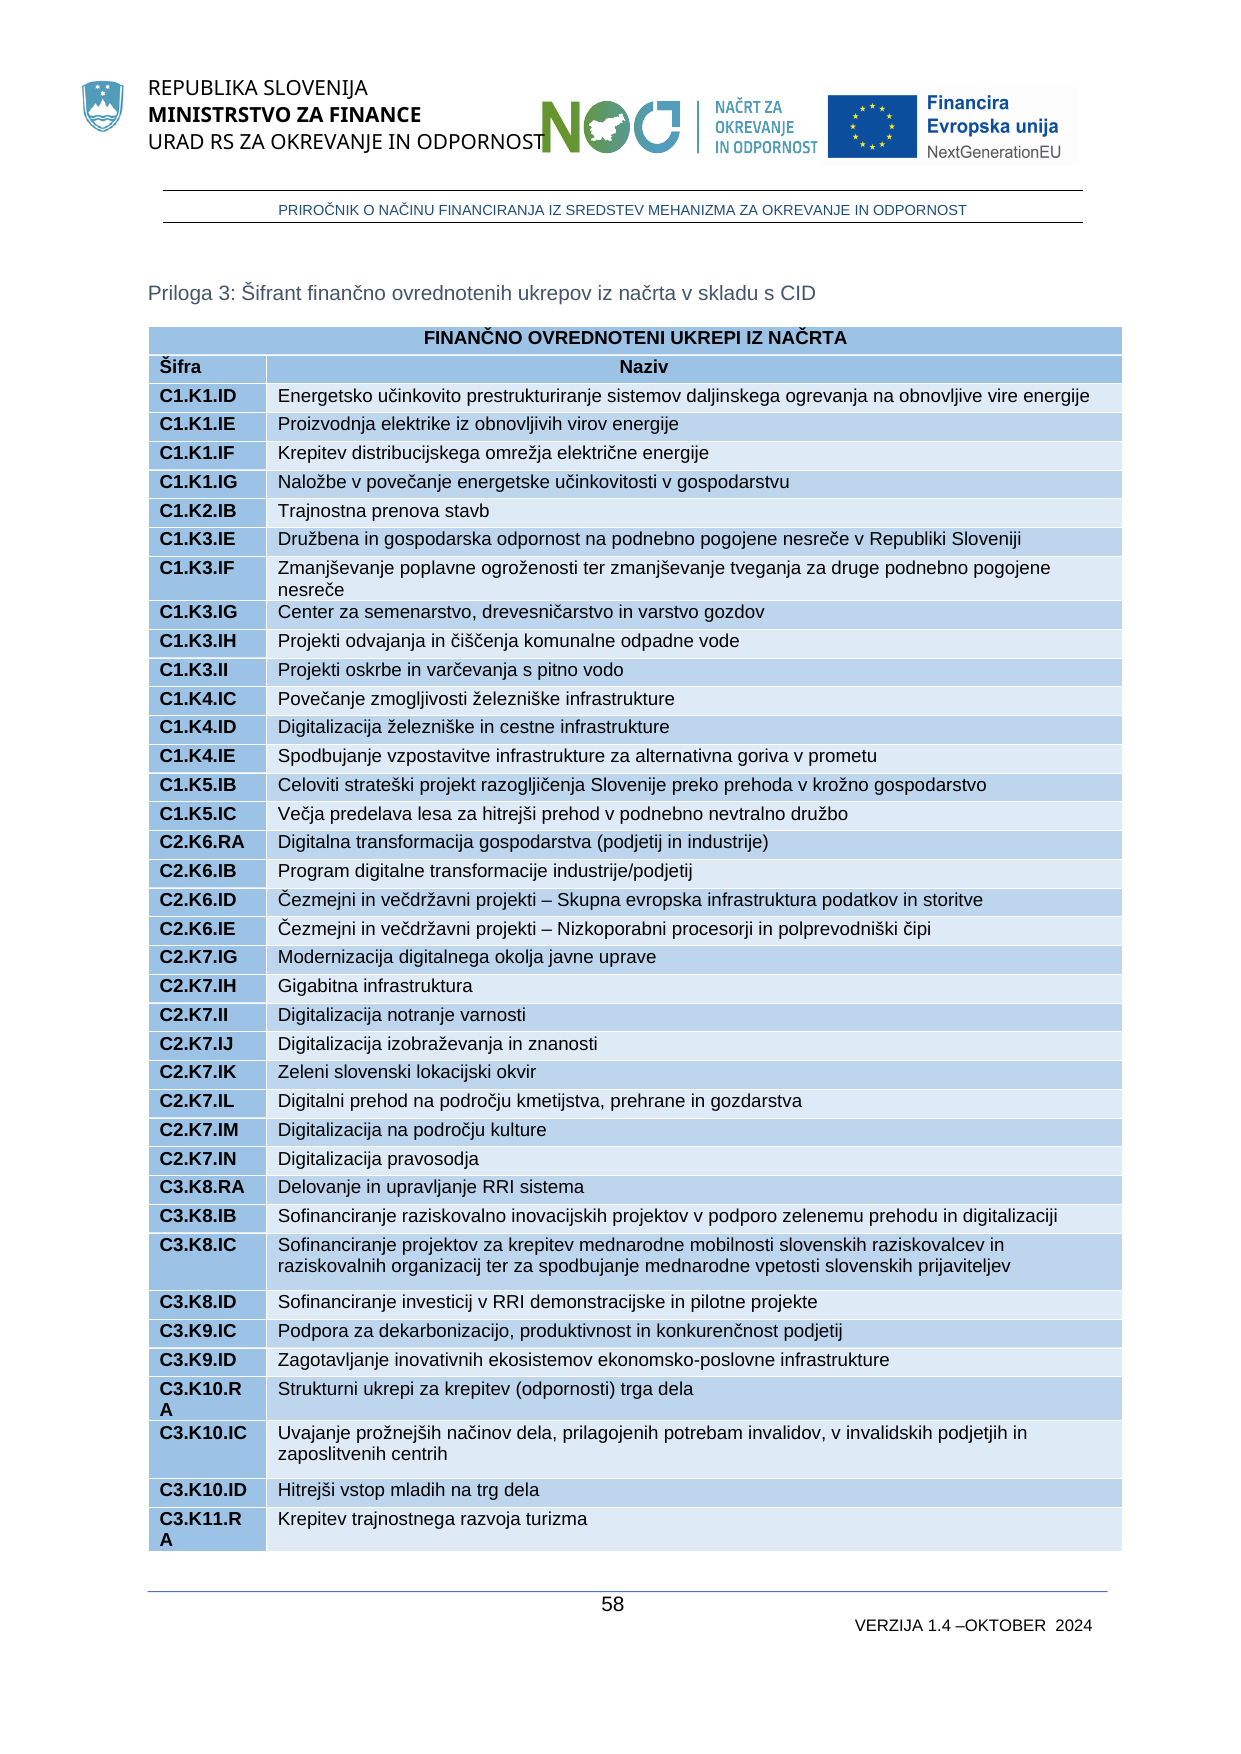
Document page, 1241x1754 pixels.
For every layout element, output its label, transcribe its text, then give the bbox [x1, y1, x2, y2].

table_cell Sofinanciranje raziskovalno inovacijskih projektov v podporo zelenemu prehodu in digitalizaciji [267, 1205, 1122, 1232]
table_cell Energetsko učinkovito prestrukturiranje sistemov daljinskega ogrevanja na obnovljive vire energije [267, 384, 1122, 412]
table_cell Program digitalne transformacije industrije/podjetij [267, 860, 1122, 887]
table_cell C1.K1.IG [149, 471, 266, 498]
table_cell Spodbujanje vzpostavitve infrastrukture za alternativna goriva v prometu [267, 745, 1122, 772]
table_cell C1.K4.IE [149, 745, 266, 772]
table_cell Modernizacija digitalnega okolja javne uprave [267, 946, 1122, 974]
table_cell C1.K3.IF [149, 557, 266, 600]
table_cell C2.K7.II [149, 1004, 266, 1031]
table_cell Podpora za dekarbonizacijo, produktivnost in konkurenčnost podjetij [267, 1320, 1122, 1347]
table_cell C2.K7.IG [149, 946, 266, 974]
table_cell Družbena in gospodarska odpornost na podnebno pogojene nesreče v Republiki Sloveniji [267, 528, 1122, 556]
picture [821, 85, 1078, 166]
table_cell Celoviti strateški projekt razogljičenja Slovenije preko prehoda v krožno gospodarstvo [267, 774, 1122, 801]
table_cell C1.K3.IH [149, 630, 266, 657]
table_cell Digitalna transformacija gospodarstva (podjetij in industrije) [267, 831, 1122, 859]
table_cell C2.K6.IB [149, 860, 266, 887]
table_cell C1.K4.IC [149, 687, 266, 715]
table_cell C3.K8.RA [149, 1176, 266, 1204]
table_cell C1.K1.ID [149, 384, 266, 412]
table_cell C1.K5.IC [149, 802, 266, 830]
table_cell Šifra [149, 356, 266, 383]
table_cell Večja predelava lesa za hitrejši prehod v podnebno nevtralno družbo [267, 802, 1122, 830]
table_cell C3.K8.IB [149, 1205, 266, 1232]
table_cell C1.K3.IE [149, 528, 266, 556]
table_cell Projekti odvajanja in čiščenja komunalne odpadne vode [267, 630, 1122, 657]
table_cell Čezmejni in večdržavni projekti – Nizkoporabni procesorji in polprevodniški čipi [267, 917, 1122, 945]
table_cell C3.K10.RA [149, 1377, 266, 1420]
table_cell C2.K6.RA [149, 831, 266, 859]
table_cell C3.K8.ID [149, 1291, 266, 1319]
table_cell Zeleni slovenski lokacijski okvir [267, 1061, 1122, 1089]
table_cell Zagotavljanje inovativnih ekosistemov ekonomsko-poslovne infrastrukture [267, 1349, 1122, 1376]
table_cell Gigabitna infrastruktura [267, 975, 1122, 1002]
table_cell C2.K7.IL [149, 1090, 266, 1117]
table_cell Delovanje in upravljanje RRI sistema [267, 1176, 1122, 1204]
table_cell Povečanje zmogljivosti železniške infrastrukture [267, 687, 1122, 715]
table_cell Digitalizacija železniške in cestne infrastrukture [267, 716, 1122, 744]
table_cell Digitalizacija notranje varnosti [267, 1004, 1122, 1031]
table_cell C3.K9.IC [149, 1320, 266, 1347]
table_cell C1.K1.IE [149, 413, 266, 441]
table_cell C1.K3.IG [149, 601, 266, 629]
table_cell Digitalizacija izobraževanja in znanosti [267, 1032, 1122, 1060]
table_cell C2.K7.IM [149, 1119, 266, 1146]
table_cell C1.K4.ID [149, 716, 266, 744]
table_cell Naziv [267, 356, 1122, 383]
table_header FINANČNO OVREDNOTENI UKREPI IZ NAČRTA [149, 327, 1122, 354]
table_cell Center za semenarstvo, drevesničarstvo in varstvo gozdov [267, 601, 1122, 629]
table_cell C2.K7.IH [149, 975, 266, 1002]
table_cell C3.K9.ID [149, 1349, 266, 1376]
table_cell C2.K7.IK [149, 1061, 266, 1089]
table_cell Uvajanje prožnejših načinov dela, prilagojenih potrebam invalidov, v invalidskih podjetjih in zaposlitvenih centrih [267, 1421, 1122, 1478]
table_cell C2.K6.IE [149, 917, 266, 945]
table_cell Sofinanciranje investicij v RRI demonstracijske in pilotne projekte [267, 1291, 1122, 1319]
table_cell Digitalizacija pravosodja [267, 1147, 1122, 1175]
table_cell C2.K6.ID [149, 889, 266, 916]
table_cell Projekti oskrbe in varčevanja s pitno vodo [267, 659, 1122, 686]
table_cell C3.K11.RA [149, 1508, 266, 1551]
table_cell Trajnostna prenova stavb [267, 499, 1122, 527]
picture [542, 95, 818, 155]
picture [76, 75, 127, 132]
table_cell Hitrejši vstop mladih na trg dela [267, 1479, 1122, 1507]
table_cell Proizvodnja elektrike iz obnovljivih virov energije [267, 413, 1122, 441]
table_cell C1.K3.II [149, 659, 266, 686]
table_cell C3.K10.ID [149, 1479, 266, 1507]
table_cell C2.K7.IN [149, 1147, 266, 1175]
table_cell Strukturni ukrepi za krepitev (odpornosti) trga dela [267, 1377, 1122, 1420]
table_cell C1.K5.IB [149, 774, 266, 801]
table_cell C1.K1.IF [149, 442, 266, 469]
table_cell Čezmejni in večdržavni projekti – Skupna evropska infrastruktura podatkov in storitve [267, 889, 1122, 916]
table_cell Digitalni prehod na področju kmetijstva, prehrane in gozdarstva [267, 1090, 1122, 1117]
table_cell C2.K7.IJ [149, 1032, 266, 1060]
table_cell Krepitev distribucijskega omrežja električne energije [267, 442, 1122, 469]
table_cell Sofinanciranje projektov za krepitev mednarodne mobilnosti slovenskih raziskovalcev in raziskovalnih organizacij ter za spodbujanje mednarodne vpetosti slovenskih prijaviteljev [267, 1234, 1122, 1290]
table_cell C3.K10.IC [149, 1421, 266, 1478]
table_cell Krepitev trajnostnega razvoja turizma [267, 1508, 1122, 1551]
table_cell Zmanjševanje poplavne ogroženosti ter zmanjševanje tveganja za druge podnebno pogojene nesreče [267, 557, 1122, 600]
table_cell C1.K2.IB [149, 499, 266, 527]
table_cell Digitalizacija na področju kulture [267, 1119, 1122, 1146]
text Priloga 3: Šifrant finančno ovrednotenih ukrepov iz načrta v skladu s CID [148, 281, 1078, 305]
table_cell Naložbe v povečanje energetske učinkovitosti v gospodarstvu [267, 471, 1122, 498]
table_cell C3.K8.IC [149, 1234, 266, 1290]
